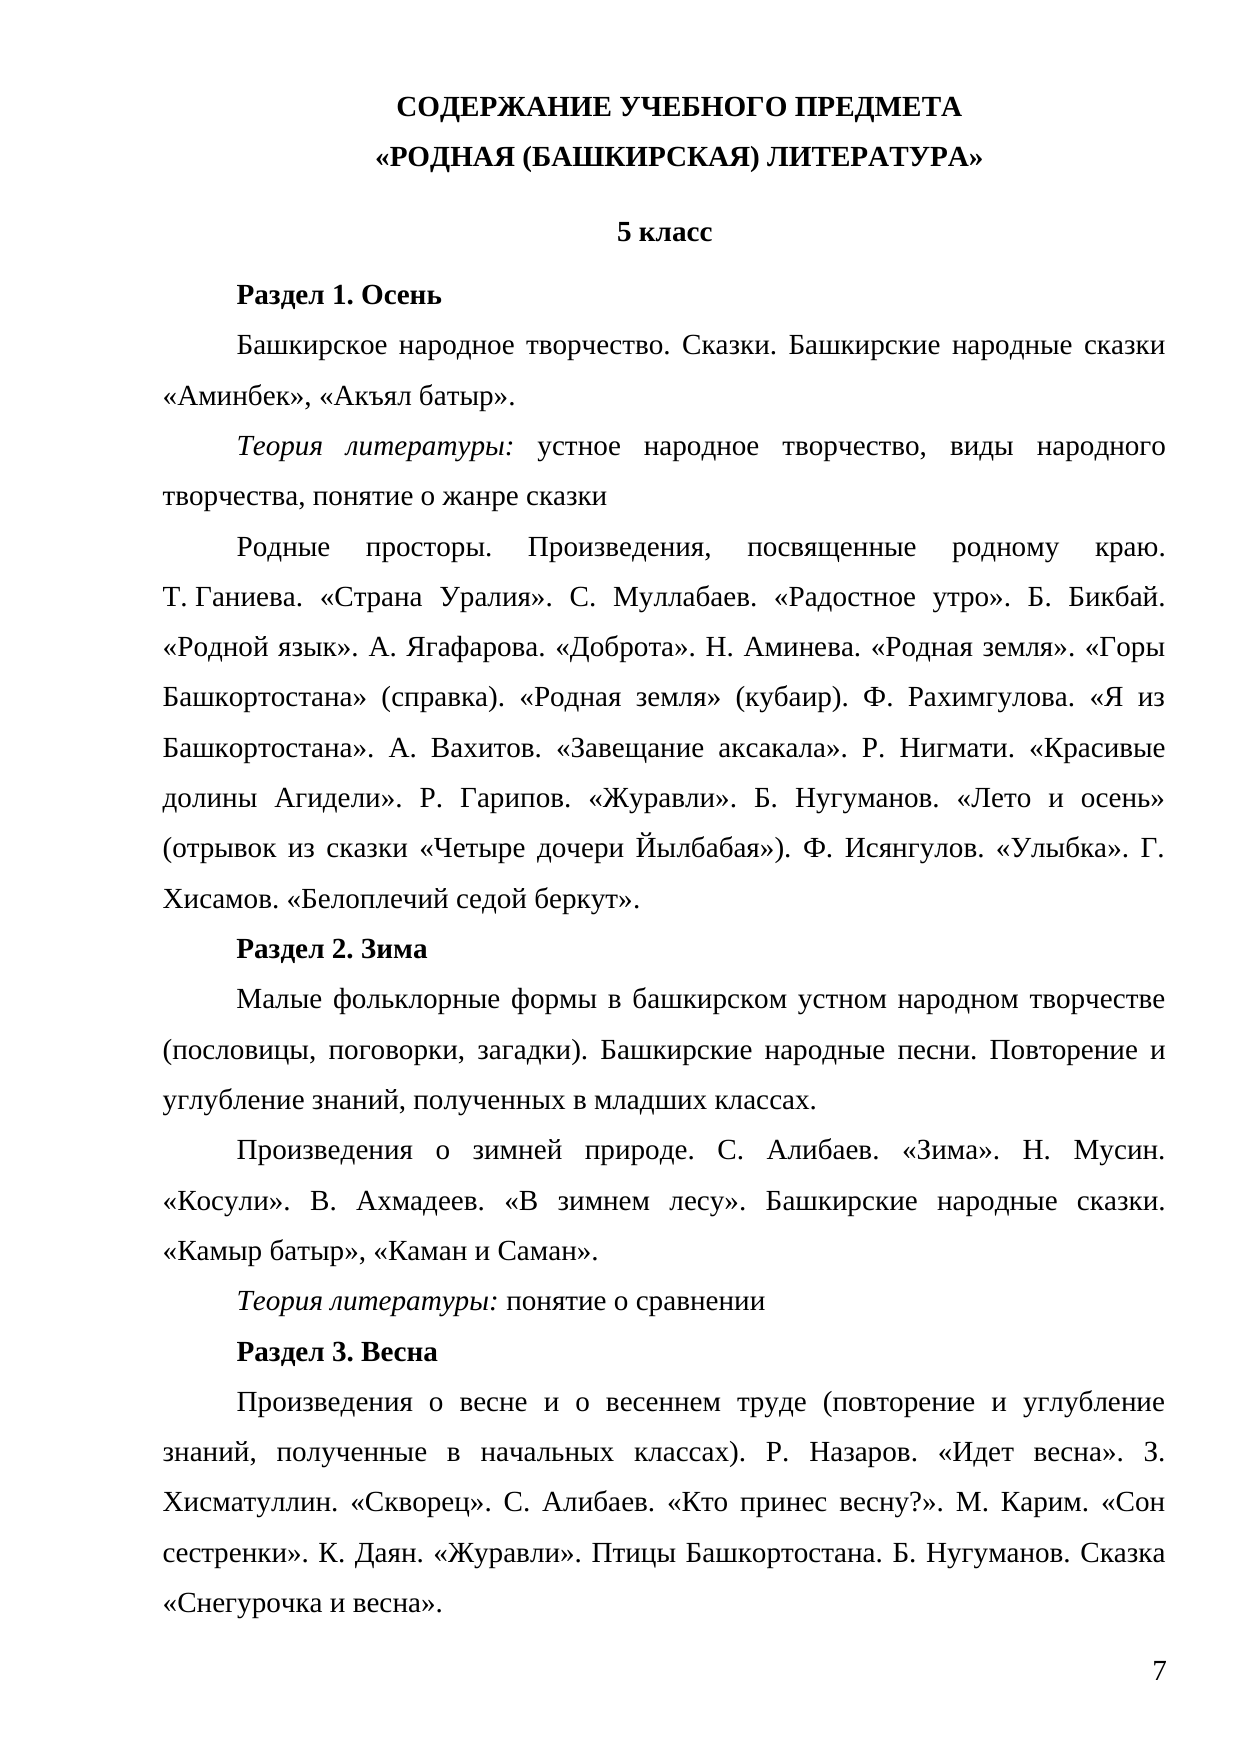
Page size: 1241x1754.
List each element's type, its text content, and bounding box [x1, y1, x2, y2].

text Раздел 1. Осень [162, 277, 1166, 311]
text 5 класс [162, 214, 1166, 248]
text Произведения о весне и о весеннем труде (повторение и углубление знаний, полученные в начальных классах). Р. Назаров. «Идет весна». З. Хисматуллин. «Скворец». С. Алибаев. «Кто принес весну?». М. Карим. «Сон сестренки». К. Даян. «Журавли». Птицы Башкортостана. Б. Нугуманов. Сказка «Снегурочка и весна». [162, 1384, 1166, 1619]
text Башкирское народное творчество. Сказки. Башкирские народные сказки «Аминбек», «Акъял батыр». [162, 327, 1166, 411]
text Раздел 3. Весна [162, 1334, 1166, 1367]
text СОДЕРЖАНИЕ УЧЕБНОГО ПРЕДМЕТА «РОДНАЯ (БАШКИРСКАЯ) ЛИТЕРАТУРА» [325, 89, 1033, 172]
text Произведения о зимней природе. С. Алибаев. «Зима». Н. Мусин. «Косули». В. Ахмадеев. «В зимнем лесу». Башкирские народные сказки. «Камыр батыр», «Каман и Саман». [162, 1132, 1166, 1267]
text Малые фольклорные формы в башкирском устном народном творчестве (пословицы, поговорки, загадки). Башкирские народные песни. Повторение и углубление знаний, полученных в младших классах. [162, 981, 1166, 1116]
text Раздел 2. Зима [162, 931, 1166, 965]
text Теория литературы: устное народное творчество, виды народного творчества, понятие о жанре сказки [162, 428, 1166, 512]
text Родные просторы. Произведения, посвященные родному краю. Т. Ганиева. «Страна Уралия». С. Муллабаев. «Радостное утро». Б. Бикбай. «Родной язык». А. Ягафарова. «Доброта». Н. Аминева. «Родная земля». «Горы Башкортостана» (справка). «Родная земля» (кубаир). Ф. Рахимгулова. «Я из Башкортостана». А. Вахитов. «Завещание аксакала». Р. Нигмати. «Красивые долины Агидели». Р. Гарипов. «Журавли». Б. Нугуманов. «Лето и осень» (отрывок из сказки «Четыре дочери Йылбабая»). Ф. Исянгулов. «Улыбка». Г. Хисамов. «Белоплечий седой беркут». [162, 529, 1166, 914]
text Теория литературы: понятие о сравнении [162, 1283, 1166, 1317]
